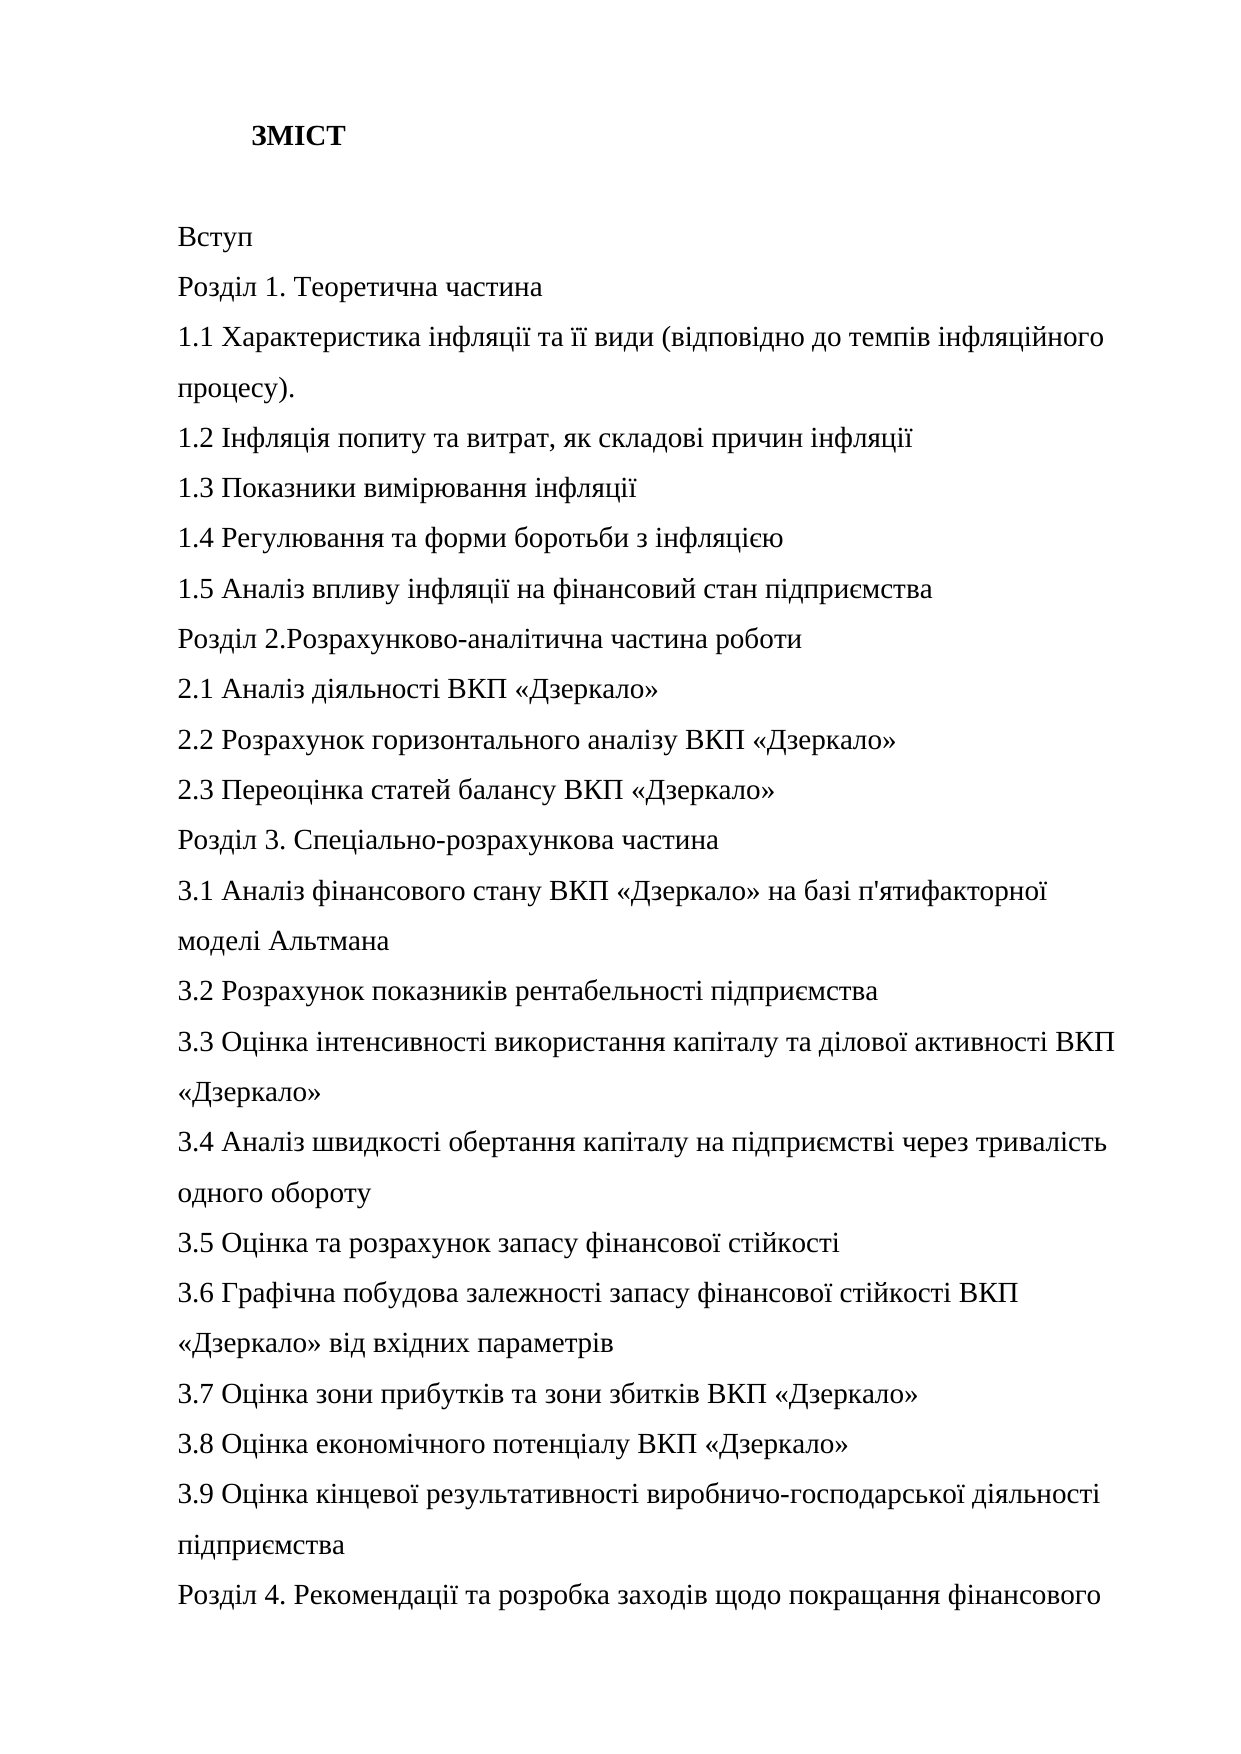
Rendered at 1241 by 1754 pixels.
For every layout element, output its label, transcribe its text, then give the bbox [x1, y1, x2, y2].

text 3.7 Оцінка зони прибутків та зони збитків ВКП «Дзеркало» [177, 1376, 1152, 1409]
text 1.4 Регулювання та форми боротьби з інфляцією [177, 521, 1152, 554]
text 3.8 Оцінка економічного потенціалу ВКП «Дзеркало» [177, 1426, 1152, 1460]
text 3.3 Оцінка інтенсивності використання капіталу та ділової активності ВКП «Дзеркало» [177, 1024, 1152, 1108]
text ЗМІСТ [177, 118, 1152, 152]
text 1.5 Аналіз впливу інфляції на фінансовий стан підприємства [177, 571, 1152, 604]
text 3.5 Оцінка та розрахунок запасу фінансової стійкості [177, 1225, 1152, 1258]
text 2.2 Розрахунок горизонтального аналізу ВКП «Дзеркало» [177, 722, 1152, 755]
text 3.6 Графічна побудова залежності запасу фінансової стійкості ВКП «Дзеркало» від вхідних параметрів [177, 1275, 1152, 1359]
text моделі Альтмана [177, 923, 1152, 957]
list 1.1 Характеристика інфляції та її види (відповідно до темпів інфляційного процесу). [177, 319, 1152, 403]
text 2.3 Переоцінка статей балансу ВКП «Дзеркало» [177, 772, 1152, 806]
text Розділ 2.Розрахунково-аналітична частина роботи [177, 621, 1152, 655]
list 1.2 Інфляція попиту та витрат, як складові причин інфляції [177, 420, 1152, 453]
text Вступ [177, 219, 1152, 252]
text 1.3 Показники вимірювання інфляції [177, 470, 1152, 504]
text 2.1 Аналіз діяльності ВКП «Дзеркало» [177, 672, 1152, 705]
text 3.1 Аналіз фінансового стану ВКП «Дзеркало» на базі п'ятифакторної [177, 873, 1152, 906]
text Розділ 1. Теоретична частина [177, 269, 1152, 303]
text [177, 1577, 1152, 1611]
text 3.4 Аналіз швидкості обертання капіталу на підприємстві через тривалість одного обороту [177, 1124, 1152, 1208]
text 3.2 Розрахунок показників рентабельності підприємства [177, 973, 1152, 1007]
text 3.9 Оцінка кінцевої результативності виробничо-господарської діяльності підприємства [177, 1477, 1152, 1560]
text Розділ 3. Спеціально-розрахункова частина [177, 822, 1152, 856]
